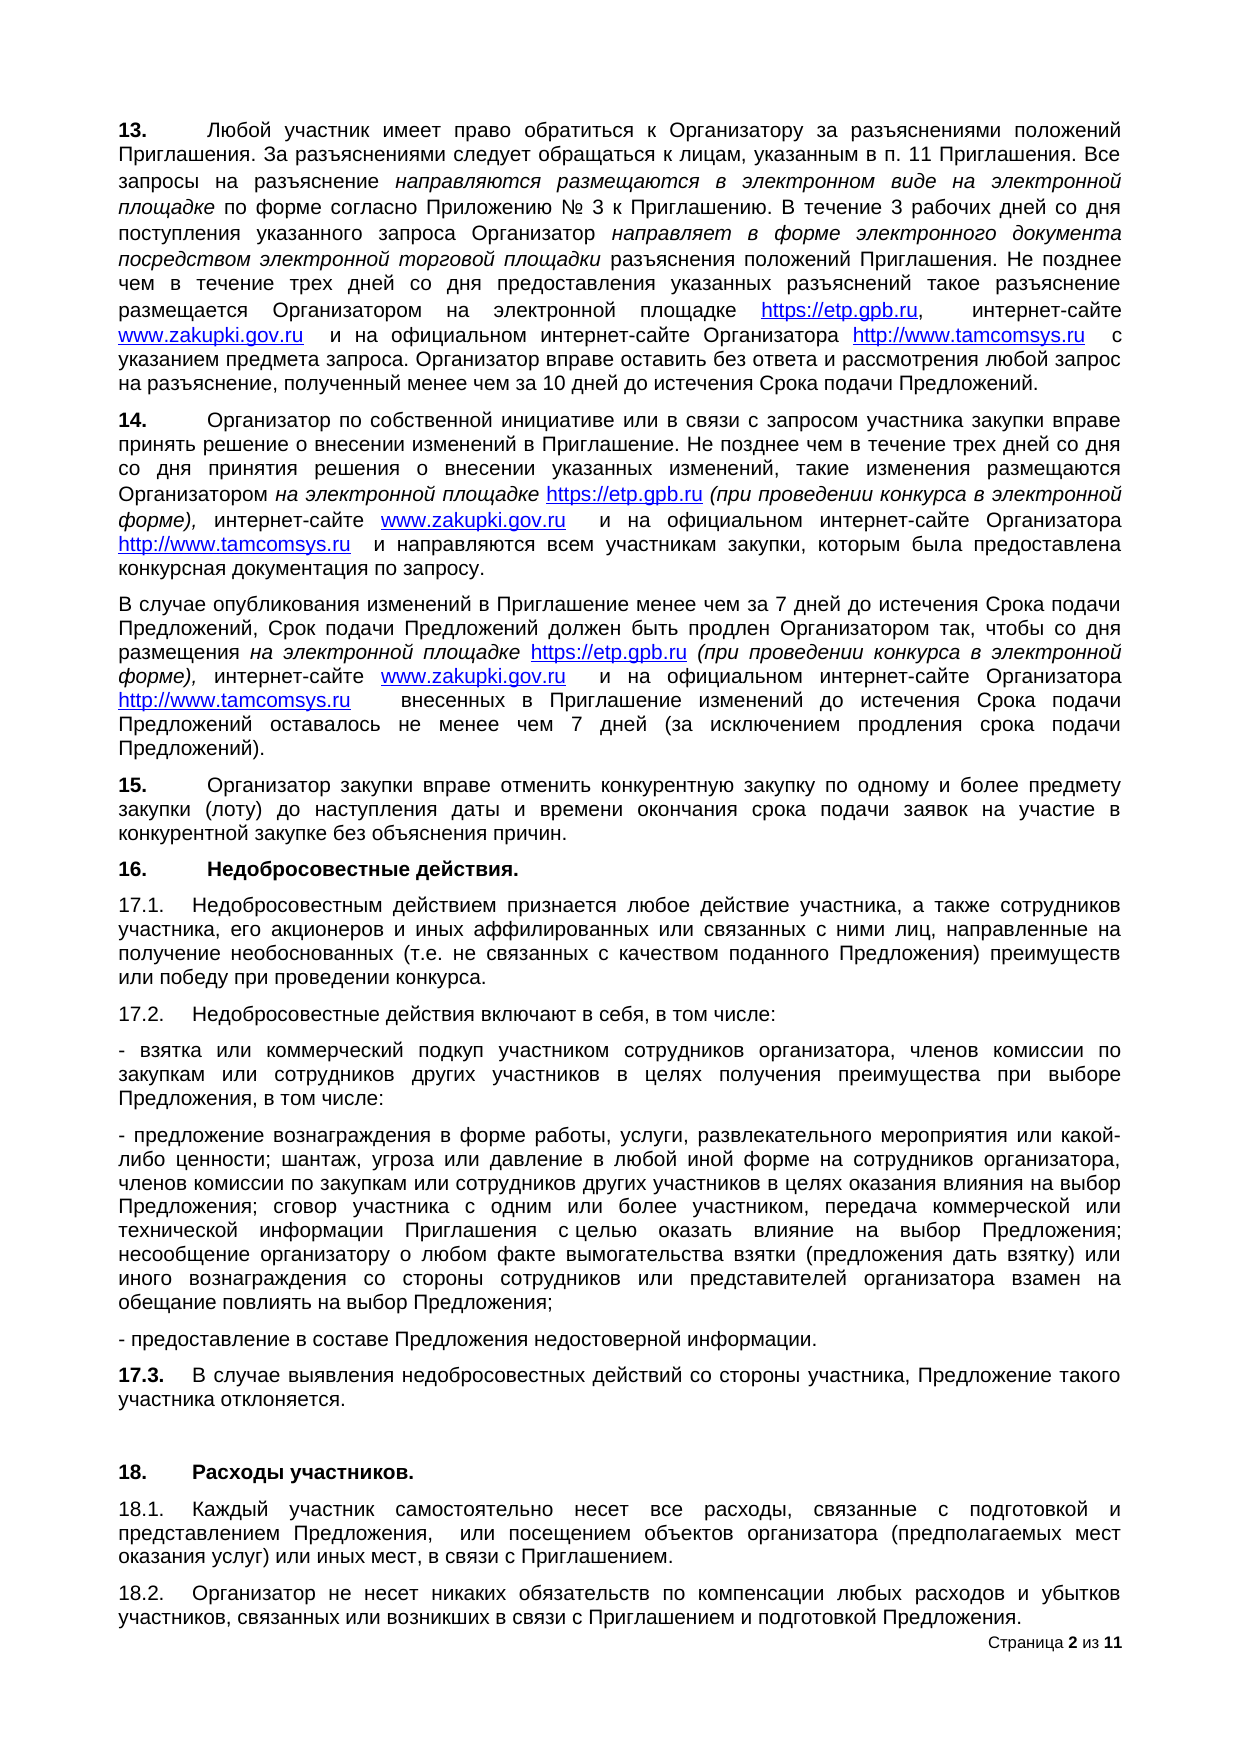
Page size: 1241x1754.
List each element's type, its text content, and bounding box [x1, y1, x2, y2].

text - взятка или коммерческий подкуп участником сотрудников организатора, членов комиссии по закупкам или сотрудников других участников в целях получения преимущества при выборе Предложения, в том числе: [118, 1038, 1122, 1110]
list Недобросовестным действием признается любое действие участника, а также сотрудников участника, его акционеров и иных аффилированных или связанных с ними лиц, направленные на получение необоснованных (т.е. не связанных с качеством поданного Предложения) преимуществ или победу при проведении конкурса. [118, 893, 1122, 989]
list Организатор по собственной инициативе или в связи с запросом участника закупки вправе принять решение о внесении изменений в Приглашение. Не позднее чем в течение трех дней со дня со дня принятия решения о внесении указанных изменений, такие изменения размещаются Организатором на электронной площадке https://etp.gpb.ru (при проведении конкурса в электронной форме), интернет-сайте www.zakupki.gov.ru и на официальном интернет-сайте Организатора http://www.tamcomsys.ru и направляются всем участникам закупки, которым была предоставлена конкурсная документация по запросу. [118, 408, 1122, 580]
list Недобросовестные действия. [118, 857, 1122, 881]
list Организатор не несет никаких обязательств по компенсации любых расходов и убытков участников, связанных или возникших в связи с Приглашением и подготовкой Предложения. [118, 1581, 1122, 1629]
text - предложение вознаграждения в форме работы, услуги, развлекательного мероприятия или какой-либо ценности; шантаж, угроза или давление в любой иной форме на сотрудников организатора, членов комиссии по закупкам или сотрудников других участников в целях оказания влияния на выбор Предложения; сговор участника с одним или более участником, передача коммерческой или технической информации Приглашения с целью оказать влияние на выбор Предложения; несообщение организатору о любом факте вымогательства взятки (предложения дать взятку) или иного вознаграждения со стороны сотрудников или представителей организатора взамен на обещание повлиять на выбор Предложения; [118, 1122, 1122, 1314]
list Недобросовестные действия включают в себя, в том числе: [118, 1002, 1122, 1026]
list В случае выявления недобросовестных действий со стороны участника, Предложение такого участника отклоняется. [118, 1363, 1122, 1411]
list Любой участник имеет право обратиться к Организатору за разъяснениями положений Приглашения. За разъяснениями следует обращаться к лицам, указанным в п. 11 Приглашения. Все запросы на разъяснение направляются размещаются в электронном виде на электронной площадке по форме согласно Приложению № 3 к Приглашению. В течение 3 рабочих дней со дня поступления указанного запроса Организатор направляет в форме электронного документа посредством электронной торговой площадки разъяснения положений Приглашения. Не позднее чем в течение трех дней со дня предоставления указанных разъяснений такое разъяснение размещается Организатором на электронной площадке https://etp.gpb.ru, интернет-сайте www.zakupki.gov.ru и на официальном интернет-сайте Организатора http://www.tamcomsys.ru с указанием предмета запроса. Организатор вправе оставить без ответа и рассмотрения любой запрос на разъяснение, полученный менее чем за 10 дней до истечения Срока подачи Предложений. [118, 118, 1122, 395]
text В случае опубликования изменений в Приглашение менее чем за 7 дней до истечения Срока подачи Предложений, Срок подачи Предложений должен быть продлен Организатором так, чтобы со дня размещения на электронной площадке https://etp.gpb.ru (при проведении конкурса в электронной форме), интернет-сайте www.zakupki.gov.ru и на официальном интернет-сайте Организатора http://www.tamcomsys.ru внесенных в Приглашение изменений до истечения Срока подачи Предложений оставалось не менее чем 7 дней (за исключением продления срока подачи Предложений). [118, 592, 1122, 760]
list Каждый участник самостоятельно несет все расходы, связанные с подготовкой и представлением Предложения, или посещением объектов организатора (предполагаемых мест оказания услуг) или иных мест, в связи с Приглашением. [118, 1496, 1122, 1568]
text - предоставление в составе Предложения недостоверной информации. [118, 1327, 1122, 1351]
list Организатор закупки вправе отменить конкурентную закупку по одному и более предмету закупки (лоту) до наступления даты и времени окончания срока подачи заявок на участие в конкурентной закупке без объяснения причин. [118, 772, 1122, 844]
list Расходы участников. [118, 1460, 1122, 1484]
